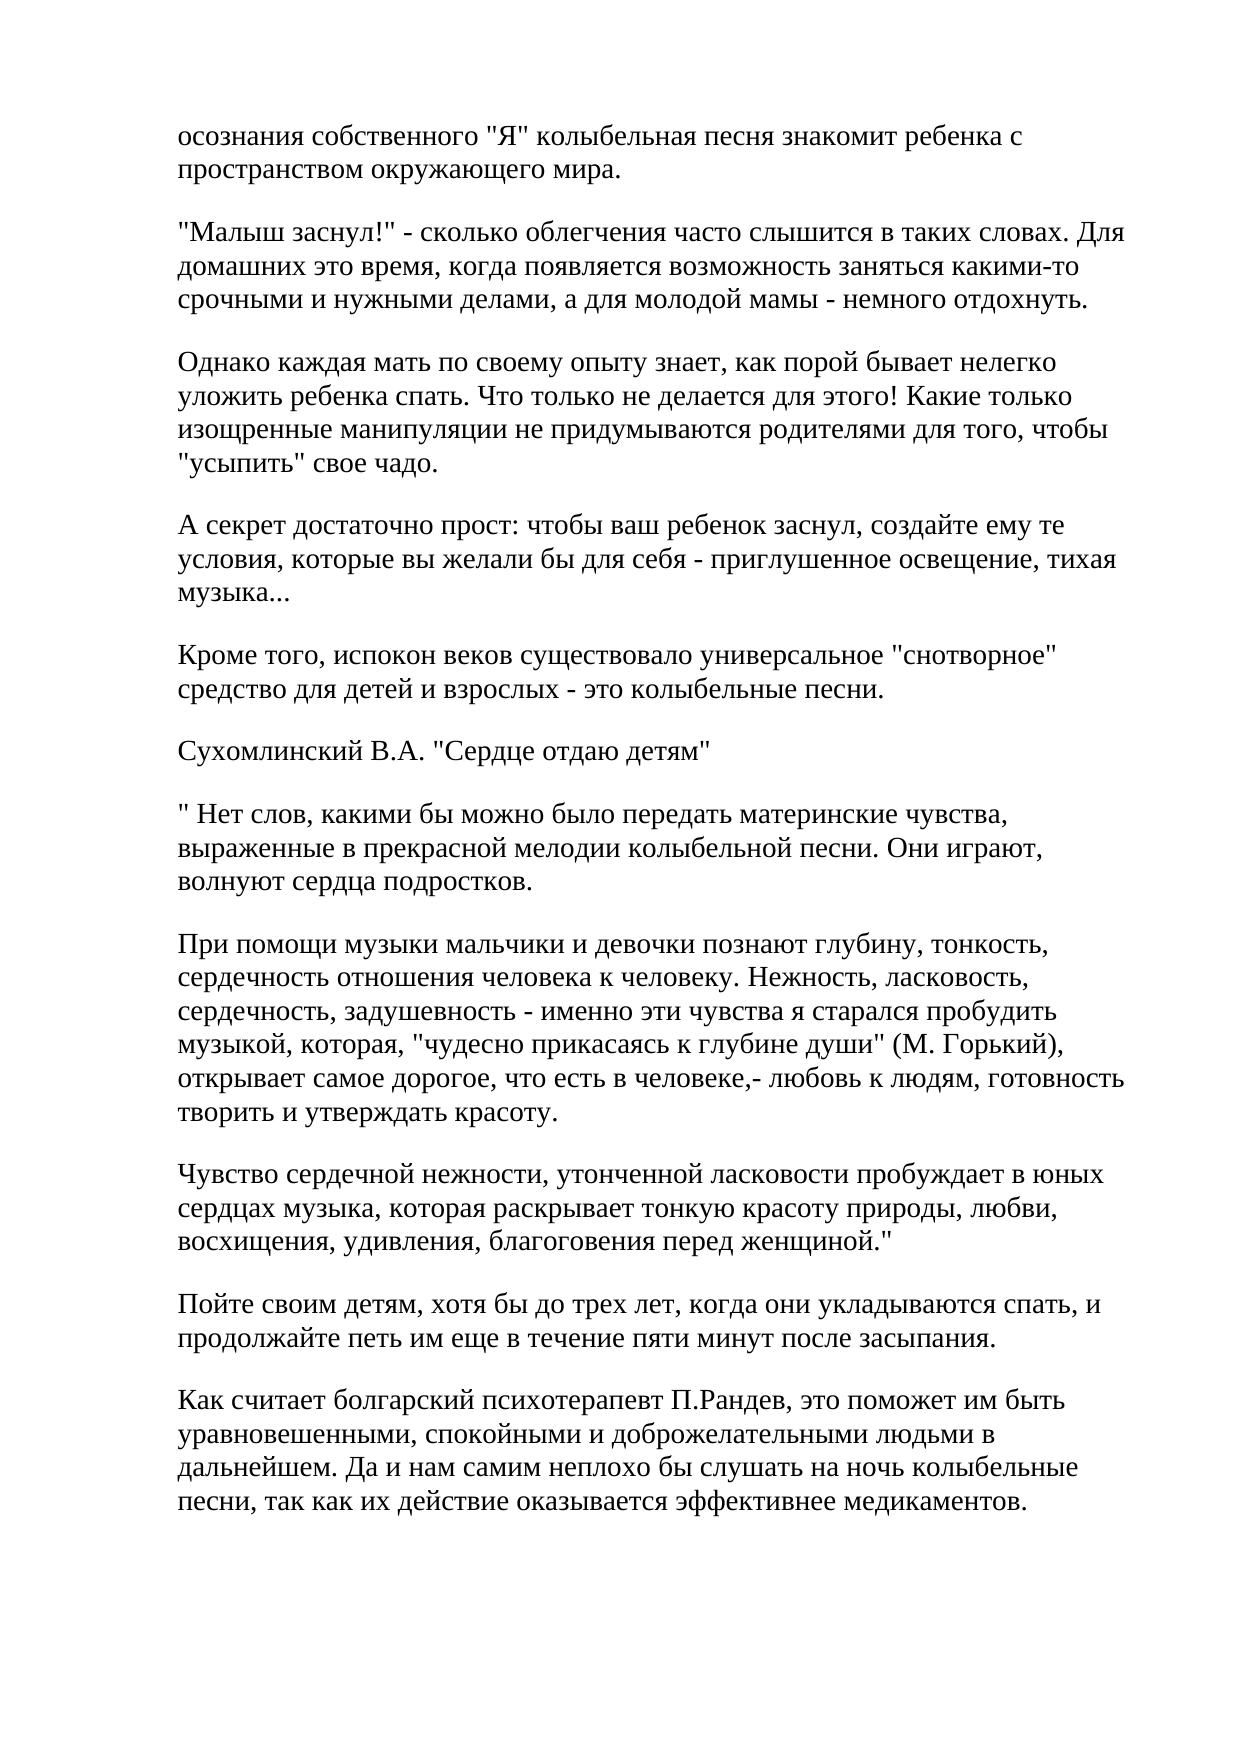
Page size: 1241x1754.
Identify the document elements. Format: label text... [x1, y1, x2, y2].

text Чувство сердечной нежности, утонченной ласковости пробуждает в юных сердцах музыка, которая раскрывает тонкую красоту природы, любви, восхищения, удивления, благоговения перед женщиной." [177, 1156, 1152, 1257]
text Кроме того, испокон веков существовало универсальное "снотворное" средство для детей и взрослых - это колыбельные песни. [177, 637, 1152, 704]
text Пойте своим детям, хотя бы до трех лет, когда они укладываются спать, и продолжайте петь им еще в течение пяти минут после засыпания. [177, 1286, 1152, 1353]
text Однако каждая мать по своему опыту знает, как порой бывает нелегко уложить ребенка спать. Что только не делается для этого! Какие только изощренные манипуляции не придумываются родителями для того, чтобы "усыпить" свое чадо. [177, 344, 1152, 478]
text "Малыш заснул!" - сколько облегчения часто слышится в таких словах. Для домашних это время, когда появляется возможность заняться какими-то срочными и нужными делами, а для молодой мамы - немного отдохнуть. [177, 214, 1152, 315]
text Сухомлинский В.А. "Сердце отдаю детям" [177, 733, 1152, 767]
text " Нет слов, какими бы можно было передать материнские чувства, выраженные в прекрасной мелодии колыбельной песни. Они играют, волнуют сердца подростков. [177, 796, 1152, 897]
text Как считает болгарский психотерапевт П.Рандев, это поможет им быть уравновешенными, спокойными и доброжелательными людьми в дальнейшем. Да и нам самим неплохо бы слушать на ночь колыбельные песни, так как их действие оказывается эффективнее медикаментов. [177, 1382, 1152, 1517]
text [177, 118, 1152, 185]
text А секрет достаточно прост: чтобы ваш ребенок заснул, создайте ему те условия, которые вы желали бы для себя - приглушенное освещение, тихая музыка... [177, 507, 1152, 608]
text При помощи музыки мальчики и девочки познают глубину, тонкость, сердечность отношения человека к человеку. Нежность, ласковость, сердечность, задушевность - именно эти чувства я старался пробудить музыкой, которая, "чудесно прикасаясь к глубине души" (М. Горький), открывает самое дорогое, что есть в человеке,- любовь к людям, готовность творить и утверждать красоту. [177, 926, 1152, 1127]
